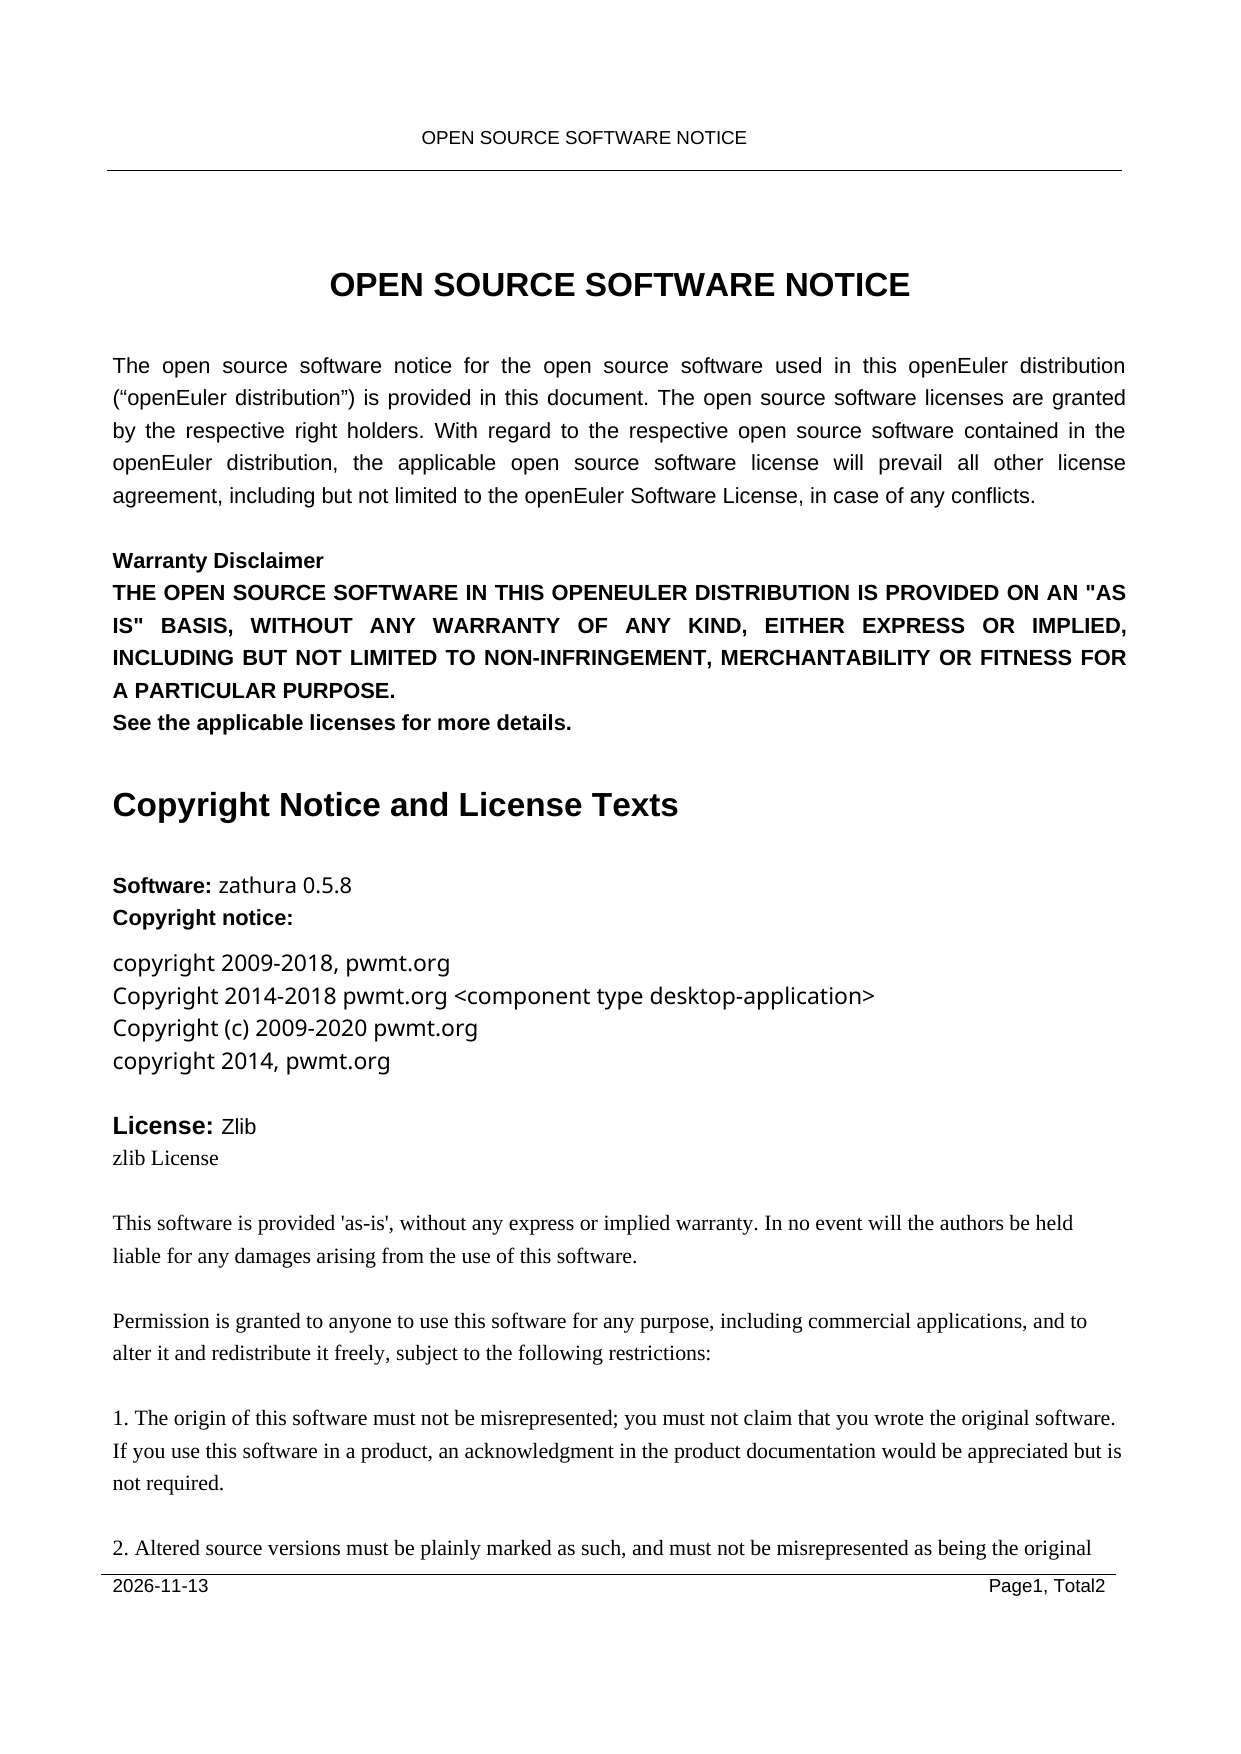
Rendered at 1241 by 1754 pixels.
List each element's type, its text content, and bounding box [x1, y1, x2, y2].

title Software: zathura 0.5.8 [112, 869, 1128, 901]
text Copyright notice: [112, 901, 1128, 934]
text The open source software notice for the open source software used in this openEuler distribution (“openEuler distribution”) is provided in this document. The open source software licenses are granted by the respective right holders. With regard to the respective open source software contained in the openEuler distribution, the applicable open source software license will prevail all other license agreement, including but not limited to the openEuler Software License, in case of any conflicts. [112, 349, 1128, 511]
text License: Zlib [112, 1109, 1128, 1142]
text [112, 1142, 1128, 1564]
text OPEN SOURCE SOFTWARE NOTICE [112, 251, 1128, 316]
text copyright 2009-2018, pwmt.org Copyright 2014-2018 pwmt.org <component type desktop-application> Copyright (c) 2009-2020 pwmt.org copyright 2014, pwmt.org [112, 947, 1128, 1109]
text Copyright Notice and License Texts [112, 771, 1128, 836]
text Warranty Disclaimer [112, 544, 1128, 576]
text THE OPEN SOURCE SOFTWARE IN THIS OPENEULER DISTRIBUTION IS PROVIDED ON AN "AS IS" BASIS, WITHOUT ANY WARRANTY OF ANY KIND, EITHER EXPRESS OR IMPLIED, INCLUDING BUT NOT LIMITED TO NON-INFRINGEMENT, MERCHANTABILITY OR FITNESS FOR A PARTICULAR PURPOSE. See the applicable licenses for more details. [112, 576, 1128, 739]
